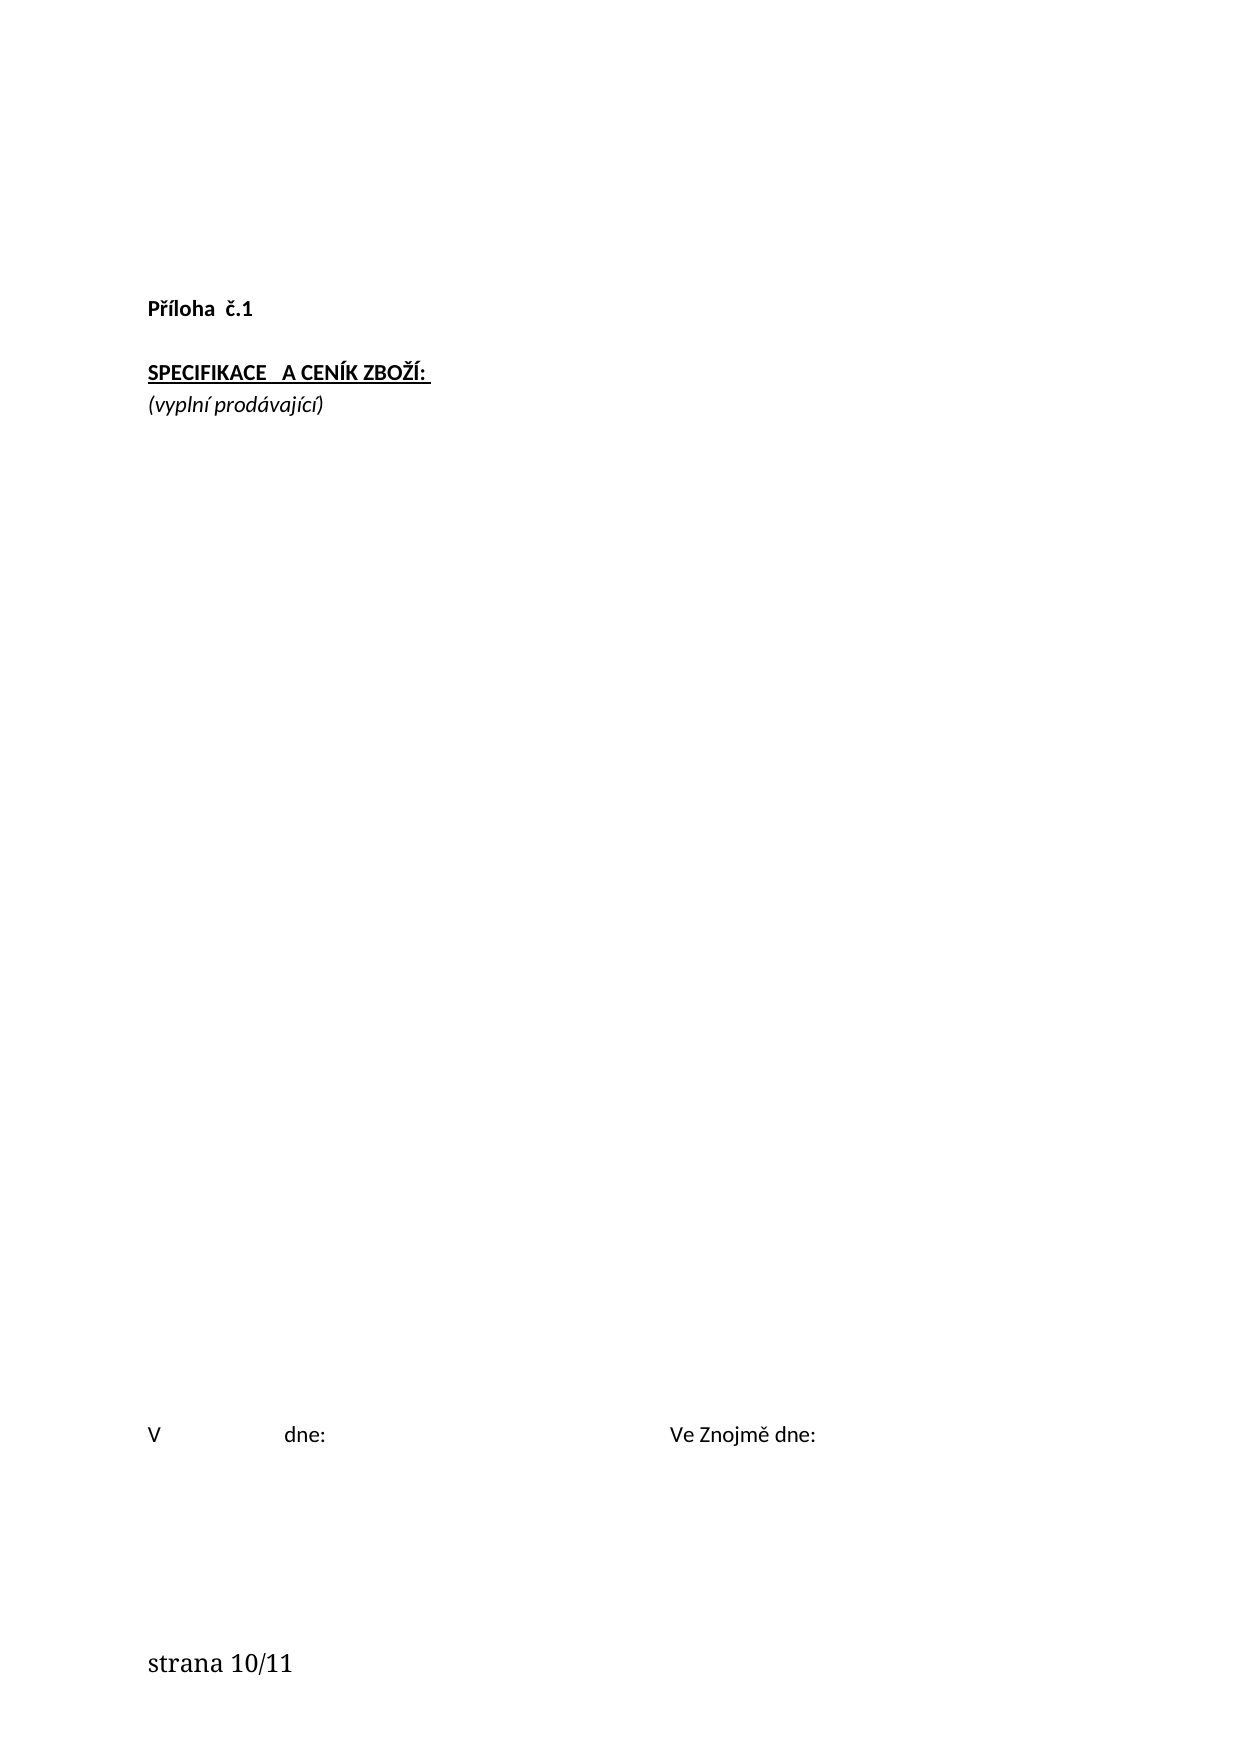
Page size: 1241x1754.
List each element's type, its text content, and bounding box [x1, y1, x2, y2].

text V dne: Ve Znojmě dne: [148, 1420, 1092, 1481]
text Příloha č.1 [148, 294, 1092, 322]
text SPECIFIKACE A CENÍK ZBOŽÍ: [148, 358, 1092, 386]
text (vyplní prodávající) [148, 390, 1092, 418]
